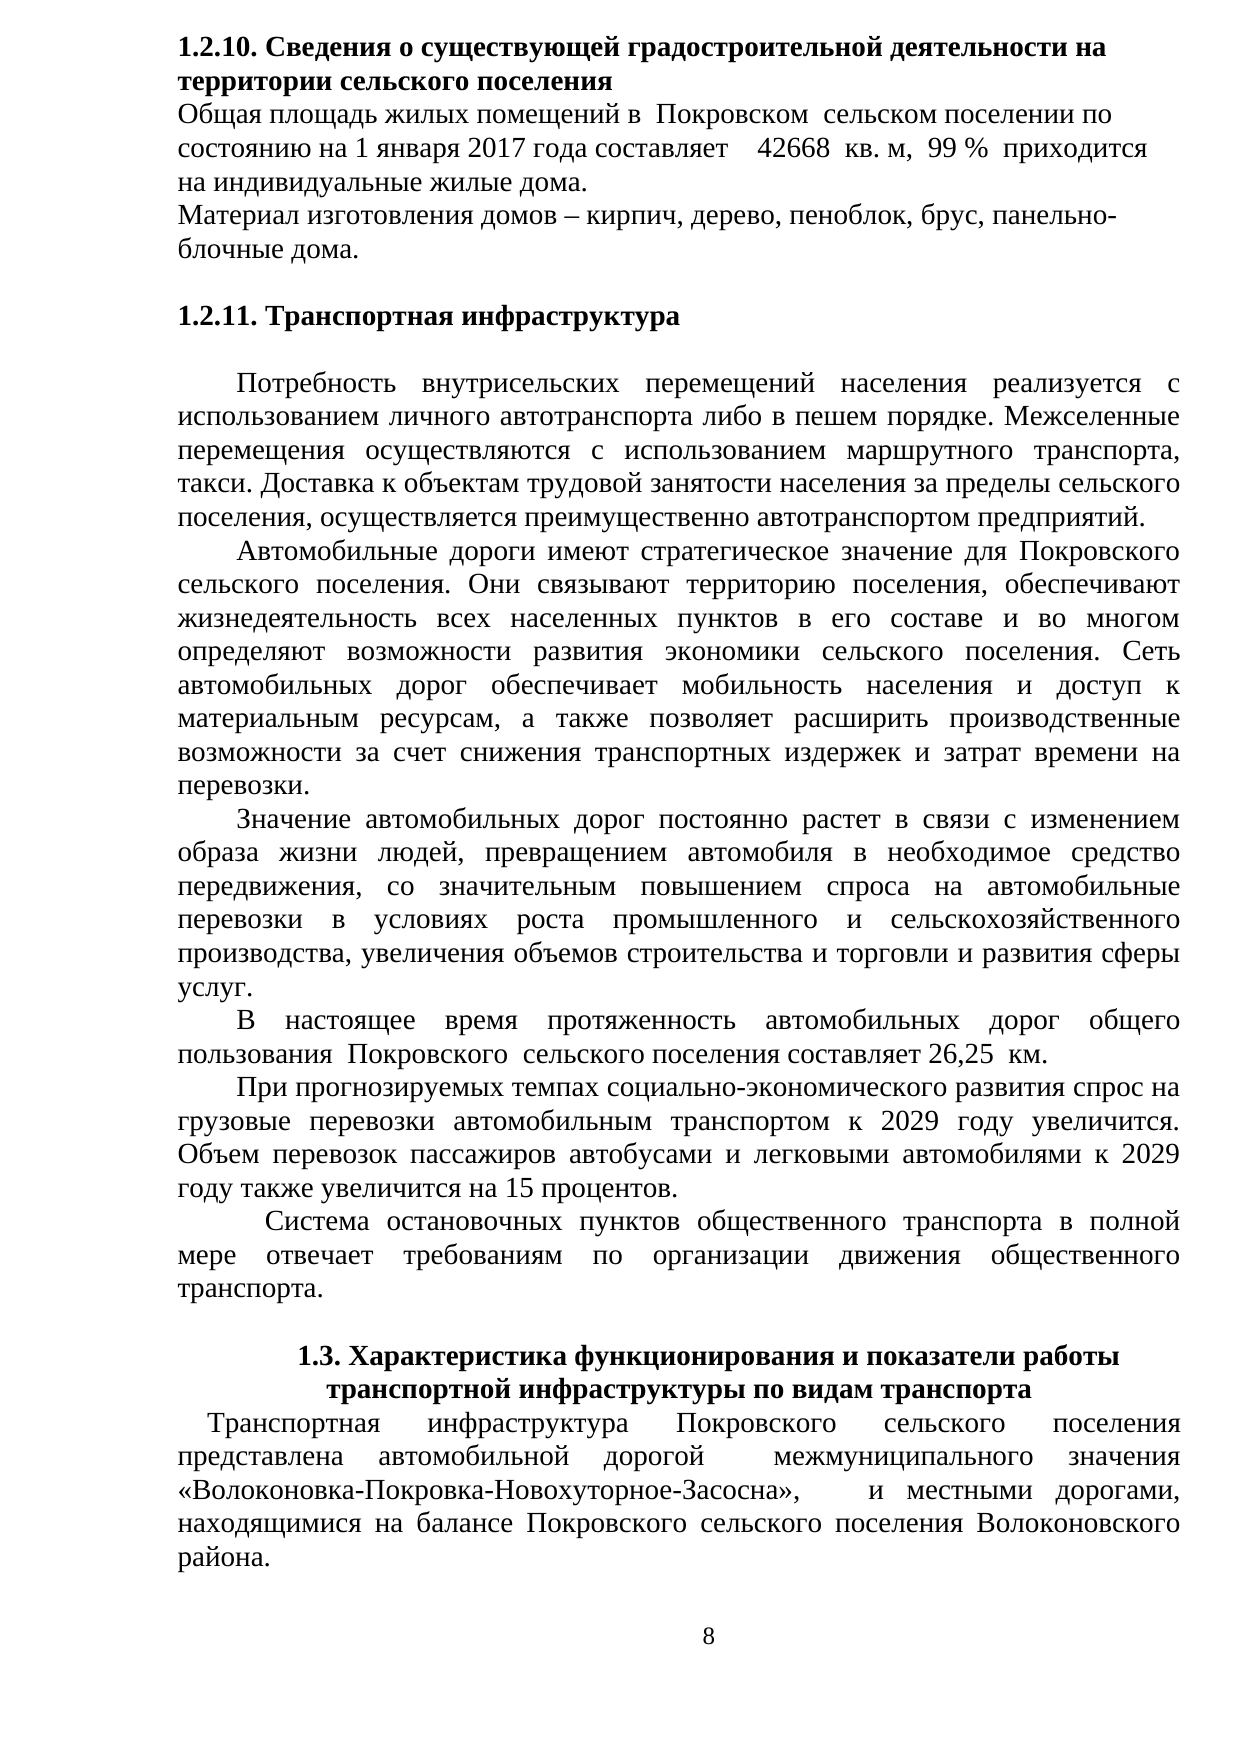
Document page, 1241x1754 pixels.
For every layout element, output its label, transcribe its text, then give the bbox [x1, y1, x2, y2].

text Материал изготовления домов – кирпич, дерево, пеноблок, брус, панельно-блочные дома. [177, 197, 1181, 264]
text При прогнозируемых темпах социально-экономического развития спрос на грузовые перевозки автомобильным транспортом к 2029 году увеличится. Объем перевозок пассажиров автобусами и легковыми автомобилями к 2029 году также увеличится на 15 процентов. [177, 1069, 1181, 1203]
text Автомобильные дороги имеют стратегическое значение для Покровского сельского поселения. Они связывают территорию поселения, обеспечивают жизнедеятельность всех населенных пунктов в его составе и во многом определяют возможности развития экономики сельского поселения. Сеть автомобильных дорог обеспечивает мобильность населения и доступ к материальным ресурсам, а также позволяет расширить производственные возможности за счет снижения транспортных издержек и затрат времени на перевозки. [177, 533, 1181, 801]
text Транспортная инфраструктура Покровского сельского поселения представлена автомобильной дорогой межмуниципального значения «Волоконовка-Покровка-Новохуторное-Засосна», и местными дорогами, находящимися на балансе Покровского сельского поселения Волоконовского района. [177, 1405, 1181, 1572]
text 1.2.10. Сведения о существующей градостроительной деятельности на территории сельского поселения [177, 29, 1181, 97]
text 1.3. Характеристика функционирования и показатели работы транспортной инфраструктуры по видам транспорта [177, 1338, 1181, 1405]
text 1.2.11. Транспортная инфраструктура [177, 298, 1181, 331]
text В настоящее время протяженность автомобильных дорог общего пользования Покровского сельского поселения составляет 26,25 км. [177, 1002, 1181, 1069]
text Общая площадь жилых помещений в Покровском сельском поселении по состоянию на 1 января 2017 года составляет 42668 кв. м, 99 % приходится на индивидуальные жилые дома. [177, 97, 1181, 197]
text Система остановочных пунктов общественного транспорта в полной мере отвечает требованиям по организации движения общественного транспорта. [177, 1203, 1181, 1304]
text Потребность внутрисельских перемещений населения реализуется с использованием личного автотранспорта либо в пешем порядке. Межселенные перемещения осуществляются с использованием маршрутного транспорта, такси. Доставка к объектам трудовой занятости населения за пределы сельского поселения, осуществляется преимущественно автотранспортом предприятий. [177, 365, 1181, 533]
text Значение автомобильных дорог постоянно растет в связи с изменением образа жизни людей, превращением автомобиля в необходимое средство передвижения, со значительным повышением спроса на автомобильные перевозки в условиях роста промышленного и сельскохозяйственного производства, увеличения объемов строительства и торговли и развития сферы услуг. [177, 801, 1181, 1002]
